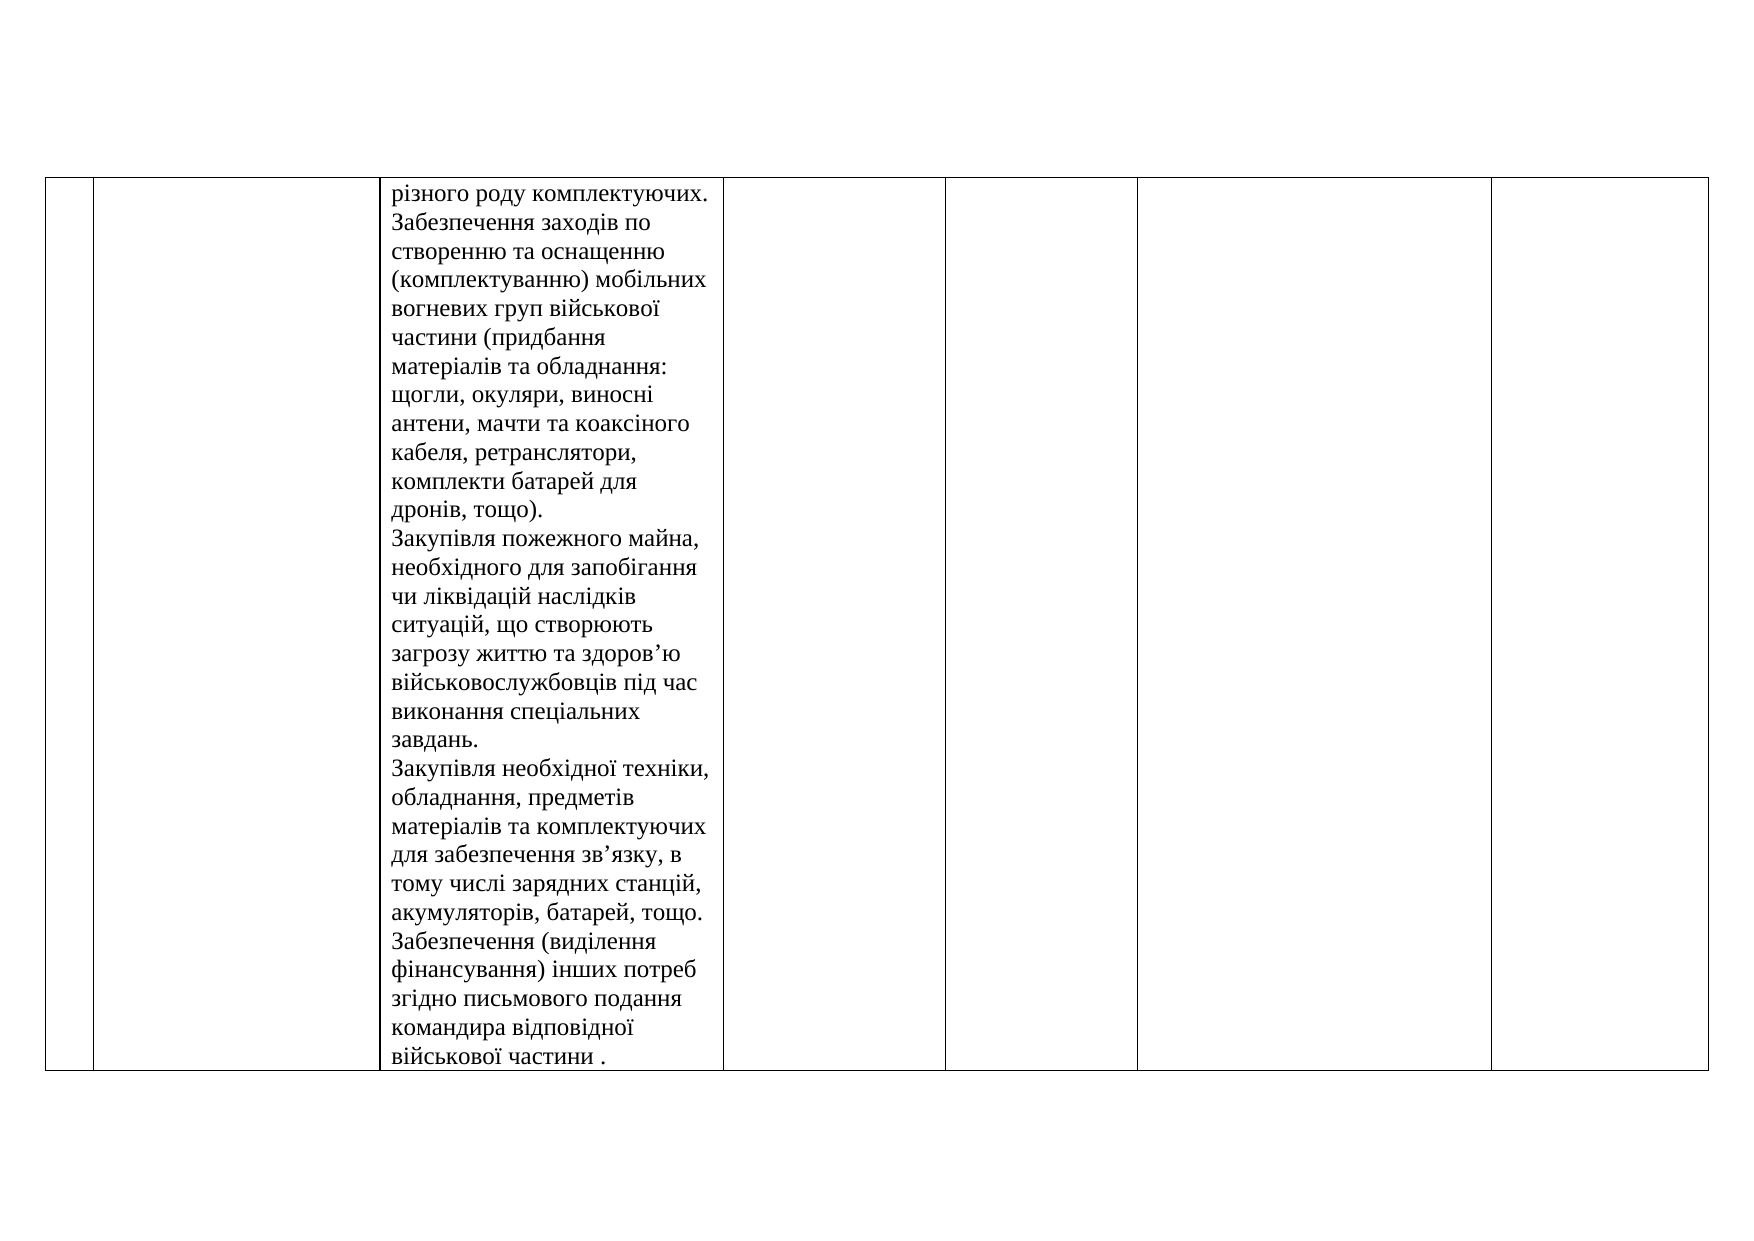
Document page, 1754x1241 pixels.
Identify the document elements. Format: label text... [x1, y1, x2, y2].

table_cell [724, 178, 945, 1069]
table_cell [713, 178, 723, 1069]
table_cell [94, 178, 379, 1069]
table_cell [946, 178, 1137, 1069]
table_cell 1 [46, 178, 93, 1069]
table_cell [1138, 178, 1491, 1069]
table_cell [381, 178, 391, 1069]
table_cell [1492, 178, 1708, 1069]
